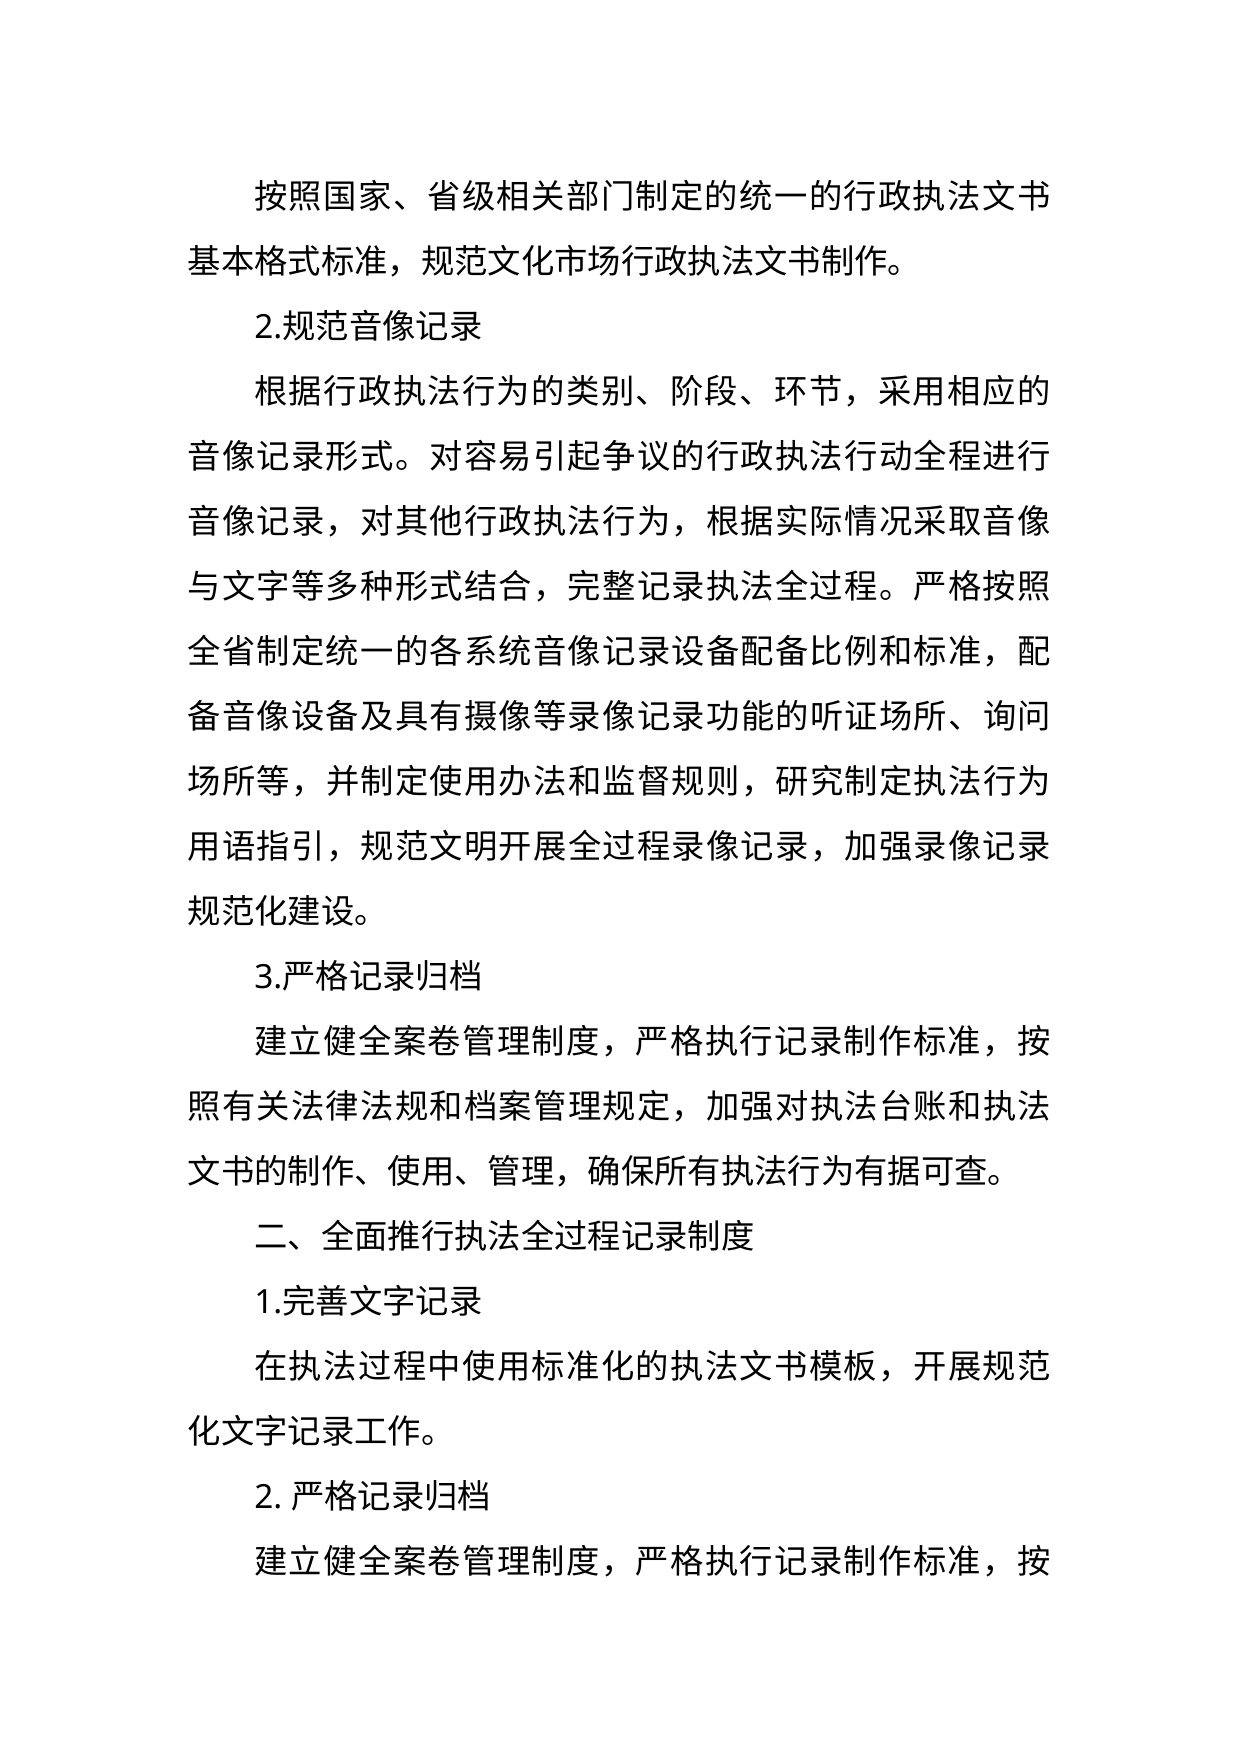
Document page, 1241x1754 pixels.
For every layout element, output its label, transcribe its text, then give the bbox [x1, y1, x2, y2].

text 根据行政执法行为的类别、阶段、环节，采用相应的音像记录形式。对容易引起争议的行政执法行动全程进行音像记录，对其他行政执法行为，根据实际情况采取音像与文字等多种形式结合，完整记录执法全过程。严格按照全省制定统一的各系统音像记录设备配备比例和标准，配备音像设备及具有摄像等录像记录功能的听证场所、询问场所等，并制定使用办法和监督规则，研究制定执法行为用语指引，规范文明开展全过程录像记录，加强录像记录规范化建设。 [187, 357, 1053, 942]
text 二、全面推行执法全过程记录制度 [187, 1202, 1053, 1267]
text 3.严格记录归档 [187, 942, 1053, 1007]
text 2.规范音像记录 [187, 292, 1053, 357]
text 2. 严格记录归档 [187, 1462, 1053, 1527]
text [187, 1527, 1053, 1592]
text 在执法过程中使用标准化的执法文书模板，开展规范化文字记录工作。 [187, 1332, 1053, 1462]
text 建立健全案卷管理制度，严格执行记录制作标准，按照有关法律法规和档案管理规定，加强对执法台账和执法文书的制作、使用、管理，确保所有执法行为有据可查。 [187, 1007, 1053, 1202]
text 按照国家、省级相关部门制定的统一的行政执法文书基本格式标准，规范文化市场行政执法文书制作。 [187, 162, 1053, 292]
text 1.完善文字记录 [187, 1267, 1053, 1332]
